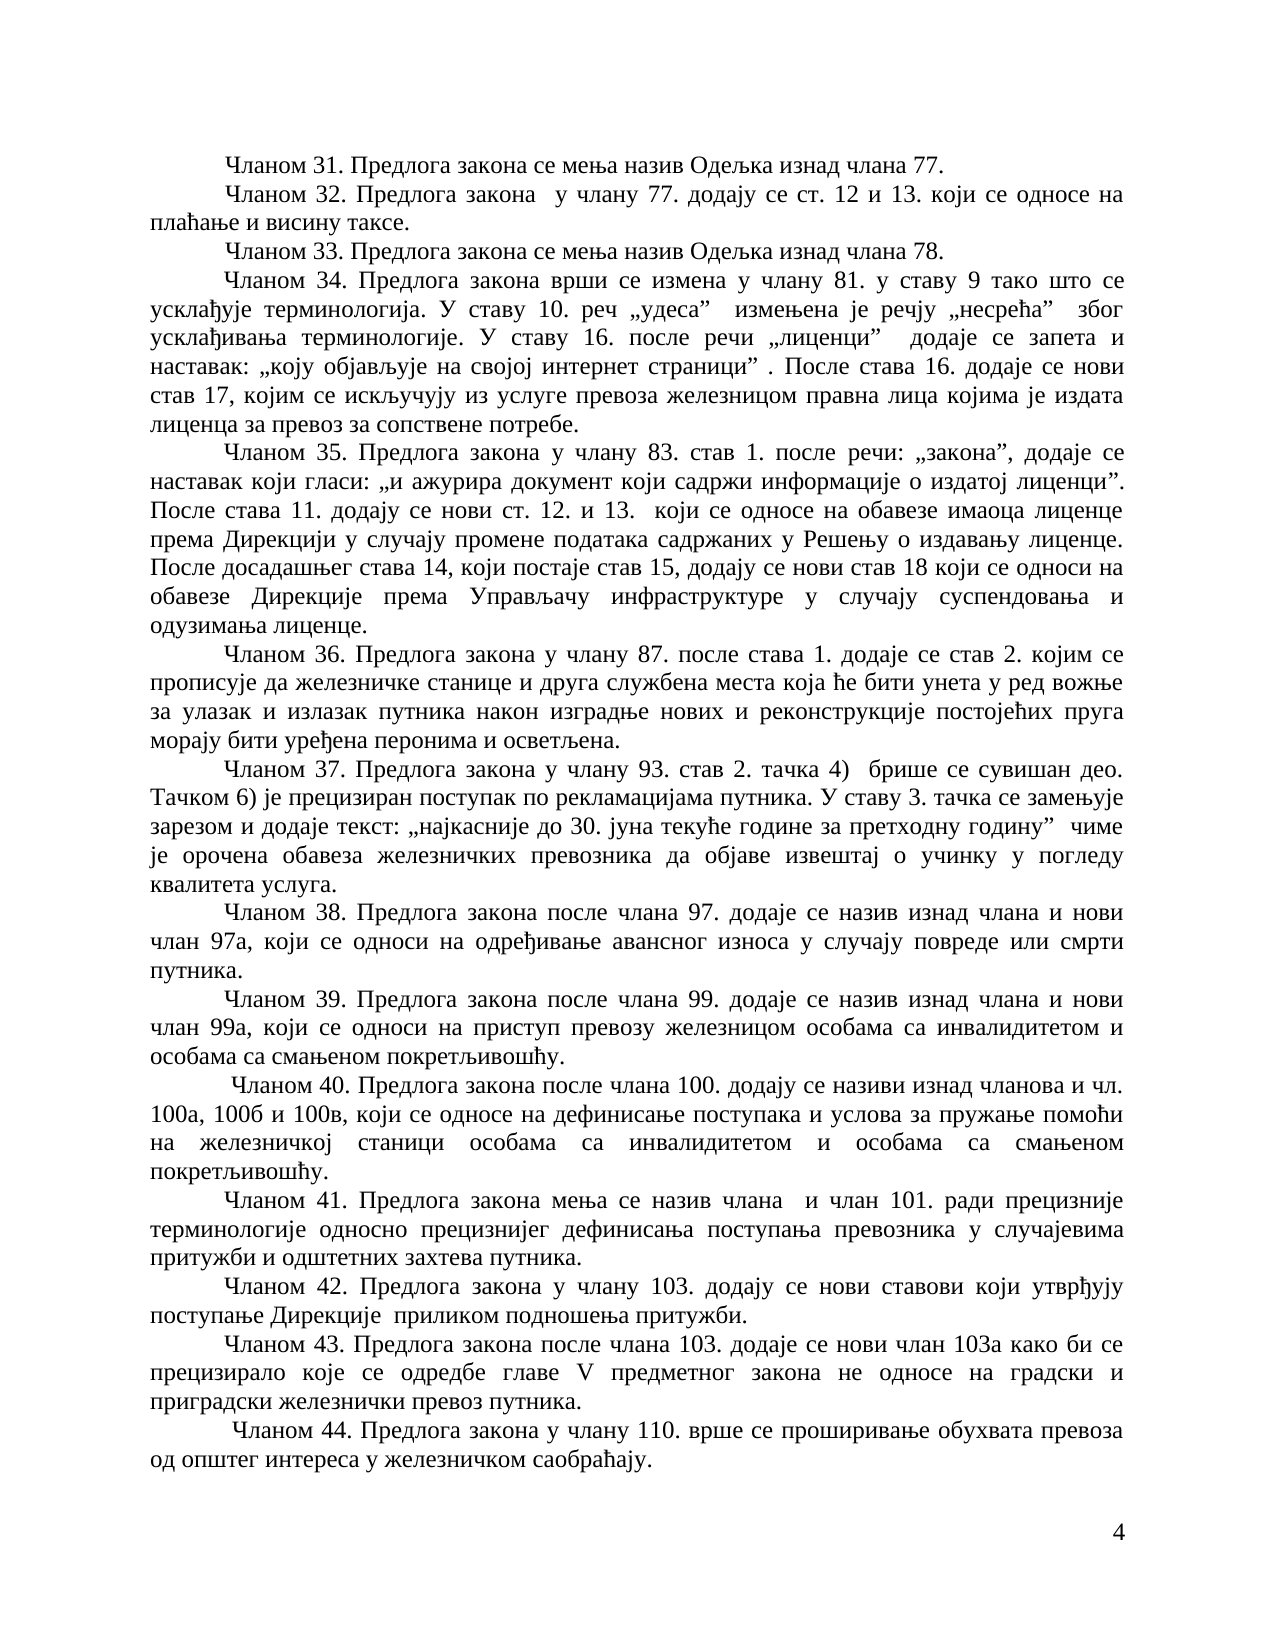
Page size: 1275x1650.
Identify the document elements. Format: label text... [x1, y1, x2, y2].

text Чланом 32. Предлога закона у члану 77. додају се ст. 12 и 13. који се односе на плаћање и висину таксе. [150, 179, 1125, 236]
text Чланом 35. Предлога закона у члану 83. став 1. после речи: „закона”, додаје се наставак који гласи: „и ажурира документ који садржи информације о издатој лиценци”. После става 11. додају се нови ст. 12. и 13. који се односе на обавезе имаоца лиценце према Дирекцији у случају промене података садржаних у Решењу о издавању лиценце. После досадашњег става 14, који постаје став 15, додају се нови став 18 који се односи на обавезе Дирекције према Управљачу инфраструктуре у случају суспендовања и одузимања лиценце. [150, 437, 1125, 639]
text Чланом 31. Предлога закона се мења назив Одељка изнад члана 77. [150, 150, 1125, 179]
text Чланом 40. Предлога закона после члана 100. додају се називи изнад чланова и чл. 100а, 100б и 100в, који се односе на дефинисање поступака и услова за пружање помоћи на железничкој станици особама са инвалидитетом и особама са смањеном покретљивошћу. [150, 1070, 1125, 1185]
text Чланом 33. Предлога закона се мења назив Одељка изнад члана 78. [150, 236, 1125, 265]
text Чланом 37. Предлога закона у члану 93. став 2. тачка 4) брише се сувишан део. Тачком 6) је прецизиран поступак по рекламацијама путника. У ставу 3. тачка се замењује зарезом и додаје текст: „најкасније до 30. јуна текуће године за претходну годинуˮ чиме је орочена обавеза железничких превозника да објаве извештај о учинку у погледу квалитета услуга. [150, 754, 1125, 897]
text Чланом 43. Предлога закона после члана 103. додаје се нови члан 103а како би се прецизирало које се одредбе главе V предметног закона не односе на градски и приградски железнички превоз путника. [150, 1329, 1125, 1415]
text Чланом 36. Предлога закона у члану 87. после става 1. додаје се став 2. којим се прописује да железничке станице и друга службена места која ће бити унета у ред вожње за улазак и излазак путника након изградње нових и реконструкције постојећих пруга морају бити уређена перонима и осветљена. [150, 639, 1125, 754]
text Чланом 39. Предлога закона после члана 99. додаје се назив изнад члана и нови члан 99а, који се односи на приступ превозу железницом особама са инвалидитетом и особама са смањеном покретљивошћу. [150, 984, 1125, 1070]
text Чланом 44. Предлога закона у члану 110. врше се проширивање обухвата превоза од општег интереса у железничком саобраћају. [150, 1415, 1125, 1472]
text Чланом 42. Предлога закона у члану 103. додају се нови ставови који утврђују поступање Дирекције приликом подношења притужби. [150, 1271, 1125, 1329]
text Чланом 38. Предлога закона после члана 97. додаје се назив изнад члана и нови члан 97а, који се односи на одређивање авансног износа у случају повреде или смрти путника. [150, 897, 1125, 984]
text Чланом 34. Предлога закона врши се измена у члану 81. у ставу 9 тако што се усклађује терминологија. У ставу 10. реч „удесаˮ измењена је речју „несрећаˮ због усклађивања терминологије. У ставу 16. после речи „лиценциˮ додаје се запета и наставак: „коју објављује на својој интернет странициˮ . После става 16. додаје се нови став 17, којим се искључују из услуге превоза железницом правна лица којима је издата лиценца за превоз за сопствене потребе. [150, 265, 1125, 437]
text Чланом 41. Предлога закона мења се назив члана и члан 101. ради прецизније терминологије односно прецизнијег дефинисања поступања превозника у случајевима притужби и одштетних захтева путника. [150, 1185, 1125, 1271]
